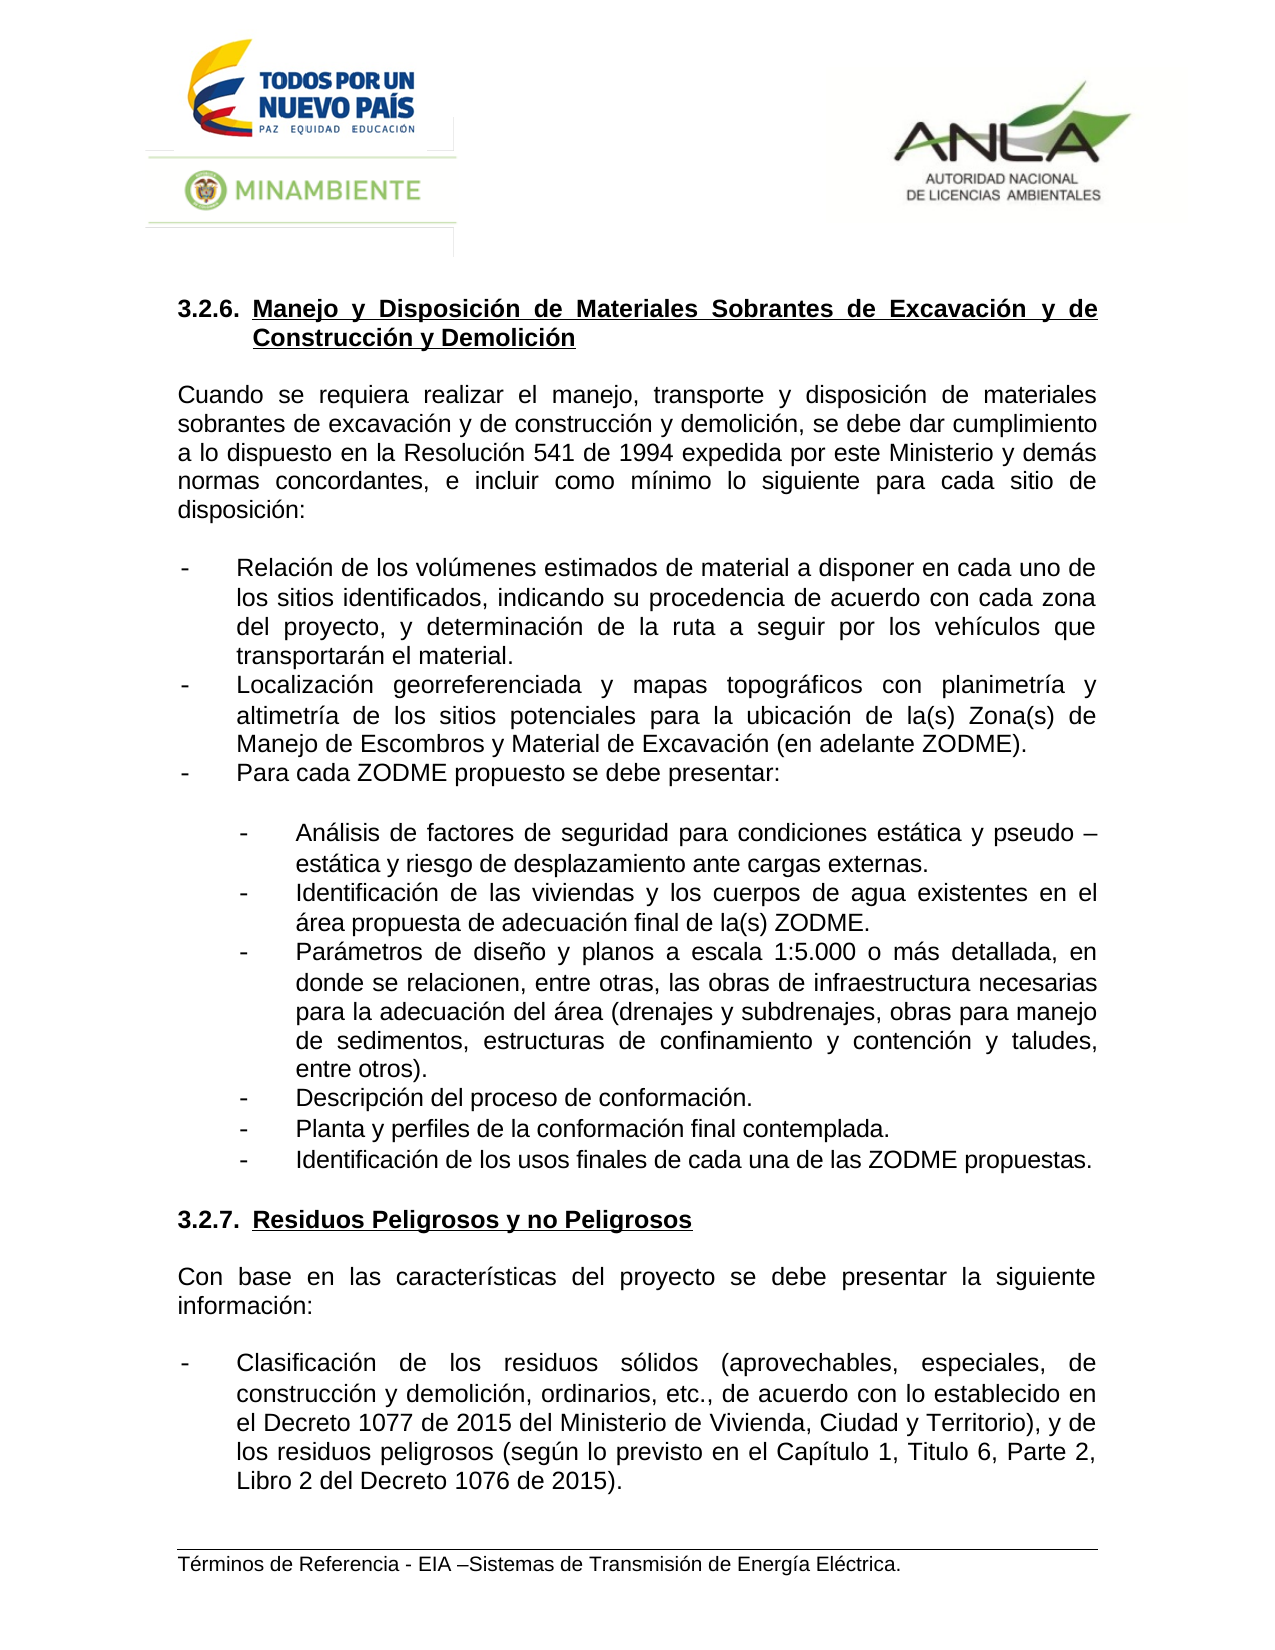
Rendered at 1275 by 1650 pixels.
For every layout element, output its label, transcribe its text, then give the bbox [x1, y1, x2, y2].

list Para cada ZODME propuesto se debe presentar: [177, 758, 1098, 789]
subtitle Residuos Peligrosos y no Peligrosos [177, 1205, 1098, 1233]
list Análisis de factores de seguridad para condiciones estática y pseudo – estática y riesgo de desplazamiento ante cargas externas. [236, 818, 1098, 877]
text Con base en las características del proyecto se debe presentar la siguiente información: [177, 1262, 1098, 1320]
picture [145, 29, 460, 257]
list Identificación de las viviendas y los cuerpos de agua existentes en el área propuesta de adecuación final de la(s) ZODME. [236, 877, 1098, 937]
text Cuando se requiera realizar el manejo, transporte y disposición de materiales sobrantes de excavación y de construcción y demolición, se debe dar cumplimiento a lo dispuesto en la Resolución 541 de 1994 expedida por este Ministerio y demás normas concordantes, e incluir como mínimo lo siguiente para cada sitio de disposición: [177, 380, 1098, 524]
list Parámetros de diseño y planos a escala 1:5.000 o más detallada, en donde se relacionen, entre otras, las obras de infraestructura necesarias para la adecuación del área (drenajes y subdrenajes, obras para manejo de sedimentos, estructuras de confinamiento y contención y taludes, entre otros). [236, 937, 1098, 1083]
list Relación de los volúmenes estimados de material a disponer en cada uno de los sitios identificados, indicando su procedencia de acuerdo con cada zona del proyecto, y determinación de la ruta a seguir por los vehículos que transportarán el material. [177, 552, 1098, 670]
list Identificación de los usos finales de cada una de las ZODME propuestas. [236, 1145, 1098, 1176]
list Clasificación de los residuos sólidos (aprovechables, especiales, de construcción y demolición, ordinarios, etc., de acuerdo con lo establecido en el Decreto 1077 de 2015 del Ministerio de Vivienda, Ciudad y Territorio), y de los residuos peligrosos (según lo previsto en el Capítulo 1, Titulo 6, Parte 2, Libro 2 del Decreto 1076 de 2015). [177, 1348, 1098, 1494]
list Localización georreferenciada y mapas topográficos con planimetría y altimetría de los sitios potenciales para la ubicación de la(s) Zona(s) de Manejo de Escombros y Material de Excavación (en adelante ZODME). [177, 670, 1098, 758]
list Descripción del proceso de conformación. [236, 1083, 1098, 1114]
list Planta y perfiles de la conformación final contemplada. [236, 1114, 1098, 1145]
subtitle Manejo y Disposición de Materiales Sobrantes de Excavación y de Construcción y Demolición [177, 294, 1098, 351]
picture [825, 67, 1189, 223]
